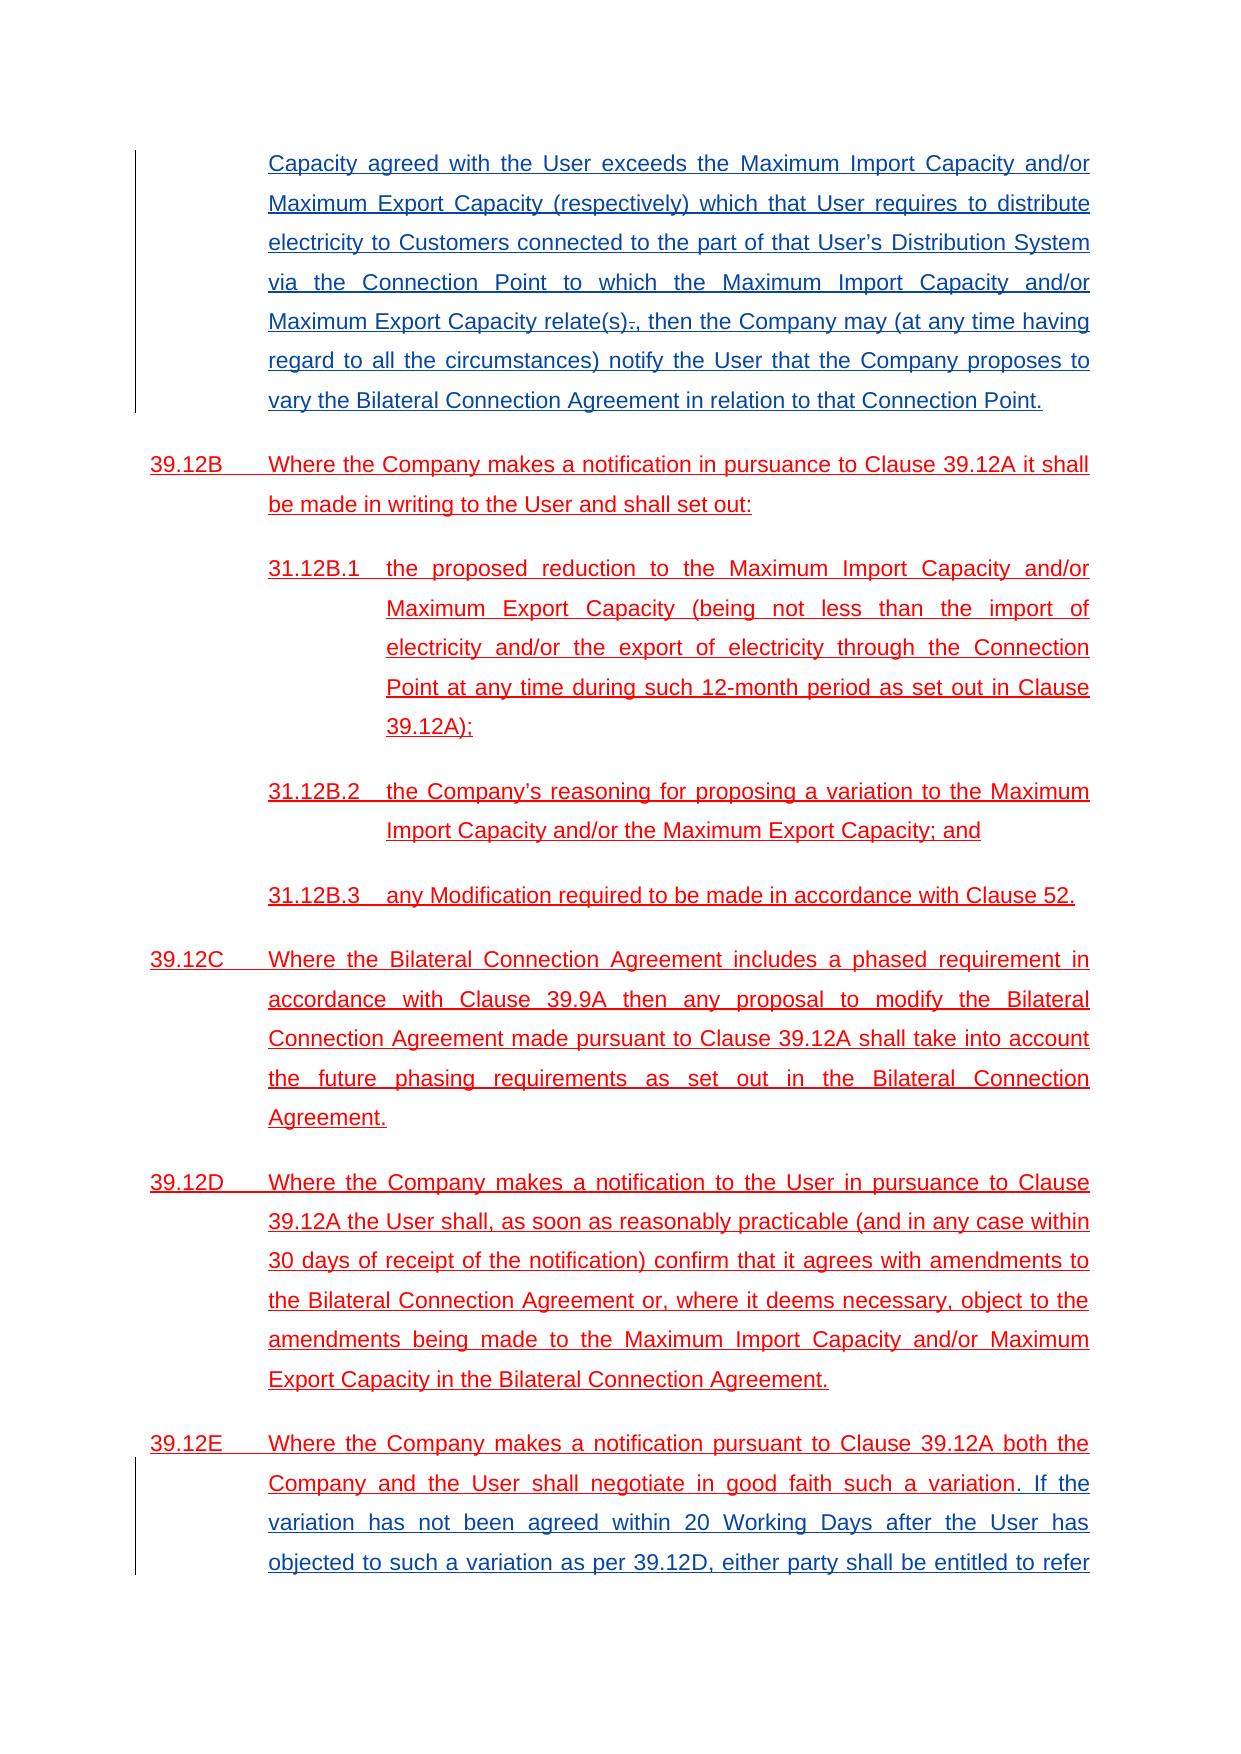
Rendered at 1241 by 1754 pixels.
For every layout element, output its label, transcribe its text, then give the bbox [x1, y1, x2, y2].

text 39.12B Where the Company makes a notification in pursuance to Clause 39.12A it shall be made in writing to the User and shall set out: [150, 475, 1090, 517]
text 31.12B.2 the Company’s reasoning for proposing a variation to the Maximum Import Capacity and/or the Maximum Export Capacity; and [268, 778, 1090, 800]
text 31.12B.3 any Modification required to be made in accordance with Clause 52. [268, 882, 1090, 908]
text 31.12B.2 the Company’s reasoning for proposing a variation to the Maximum Import Capacity and/or the Maximum Export Capacity; and [268, 802, 1090, 843]
text 39.12C Where the Bilateral Connection Agreement includes a phased requirement in accordance with Clause 39.9A then any proposal to modify the Bilateral Connection Agreement made pursuant to Clause 39.12A shall take into account the future phasing requirements as set out in the Bilateral Connection Agreement. [150, 946, 1090, 969]
text 39.12A [150, 150, 1090, 413]
text 31.12B.1 the proposed reduction to the Maximum Import Capacity and/or Maximum Export Capacity (being not less than the import of electricity and/or the export of electricity through the Connection Point at any time during such 12-month period as set out in Clause 39.12A); [268, 579, 1090, 739]
text 39.12C Where the Bilateral Connection Agreement includes a phased requirement in accordance with Clause 39.9A then any proposal to modify the Bilateral Connection Agreement made pursuant to Clause 39.12A shall take into account the future phasing requirements as set out in the Bilateral Connection Agreement. [150, 970, 1090, 1130]
text 31.12B.1 the proposed reduction to the Maximum Import Capacity and/or Maximum Export Capacity (being not less than the import of electricity and/or the export of electricity through the Connection Point at any time during such 12-month period as set out in Clause 39.12A); [268, 555, 1090, 578]
text 39.12D Where the Company makes a notification to the User in pursuance to Clause 39.12A the User shall, as soon as reasonably practicable (and in any case within 30 days of receipt of the notification) confirm that it agrees with amendments to the Bilateral Connection Agreement or, where it deems necessary, object to the amendments being made to the Maximum Import Capacity and/or Maximum Export Capacity in the Bilateral Connection Agreement. [150, 1193, 1090, 1392]
text 39.12B Where the Company makes a notification in pursuance to Clause 39.12A it shall be made in writing to the User and shall set out: [150, 451, 1090, 474]
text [150, 1430, 1090, 1453]
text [150, 1454, 1090, 1575]
